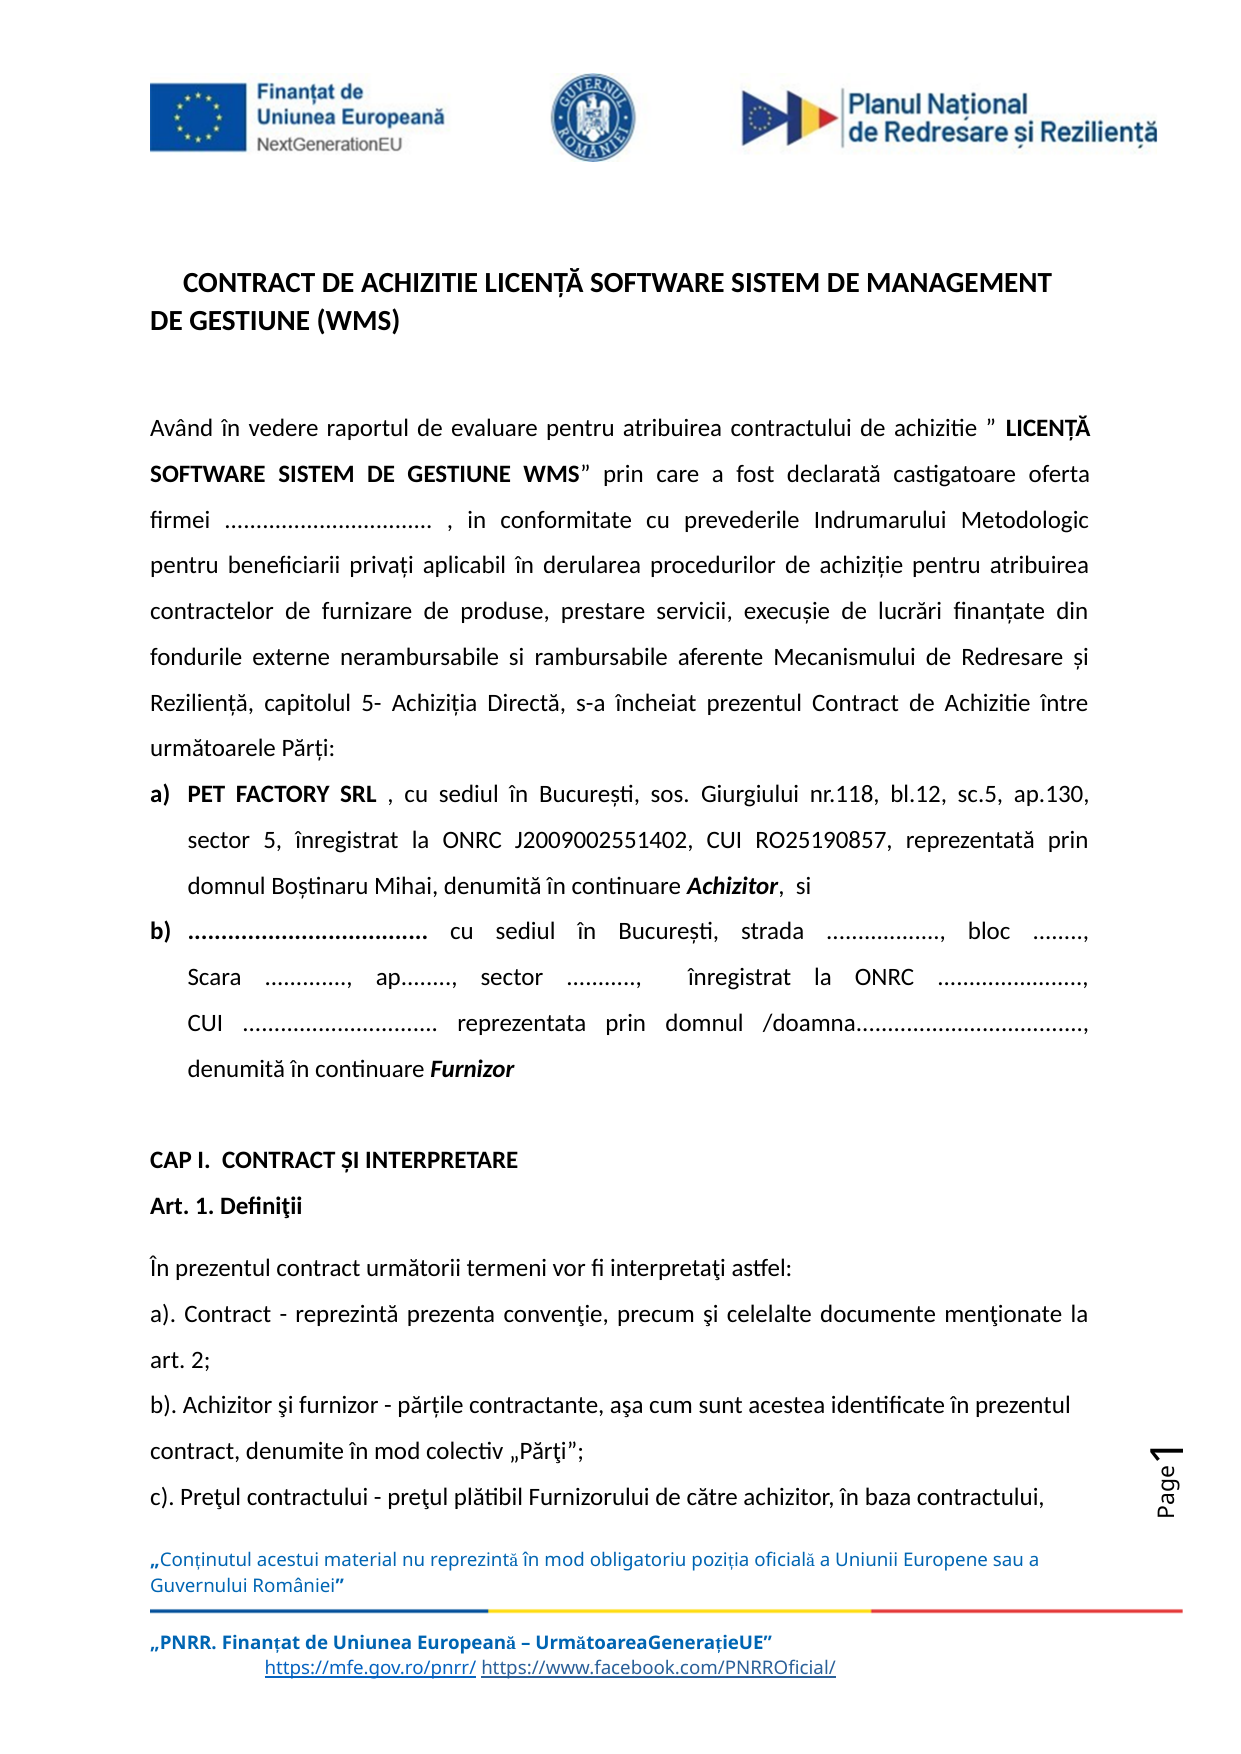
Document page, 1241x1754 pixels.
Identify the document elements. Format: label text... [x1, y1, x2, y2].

text CAP I. CONTRACT ȘI INTERPRETARE [150, 1144, 1090, 1175]
picture [150, 1597, 1183, 1624]
text c). Preţul contractului - preţul plătibil Furnizorului de către achizitor, în baza contractului, [150, 1481, 1090, 1511]
text CONTRACT DE ACHIZITIE LICENȚĂ SOFTWARE SISTEM DE MANAGEMENT DE GESTIUNE (WMS) [150, 264, 1090, 338]
text Art. 1. Definiţii [150, 1190, 1090, 1220]
list PET FACTORY SRL , cu sediul în București, sos. Giurgiului nr.118, bl.12, sc.5, ap.130, sector 5, înregistrat la ONRC J2009002551402, CUI RO25190857, reprezentată prin domnul Boștinaru Mihai, denumită în continuare Achizitor, si [150, 778, 1090, 900]
text a). Contract - reprezintă prezenta convenţie, precum şi celelalte documente menţionate la art. 2; [150, 1298, 1090, 1374]
list .................................... cu sediul în București, strada .................., bloc ........, Scara ............., ap........, sector ..........., înregistrat la ONRC ......................., CUI ............................... reprezentata prin domnul /doamna...................................., denumită în continuare Furnizor [150, 916, 1090, 1083]
text Având în vedere raportul de evaluare pentru atribuirea contractului de achizitie ” LICENȚĂ SOFTWARE SISTEM DE GESTIUNE WMS” prin care a fost declarată castigatoare oferta firmei ................................. , in conformitate cu prevederile Indrumarului Metodologic pentru beneficiarii privați aplicabil în derularea procedurilor de achiziție pentru atribuirea contractelor de furnizare de produse, prestare servicii, execușie de lucrări finanțate din fondurile externe nerambursabile si rambursabile aferente Mecanismului de Redresare și Reziliență, capitolul 5- Achiziția Directă, s-a încheiat prezentul Contract de Achizitie între următoarele Părți: [150, 412, 1090, 763]
text b). Achizitor şi furnizor - părțile contractante, aşa cum sunt acestea identificate în prezentul [150, 1389, 1090, 1420]
picture [150, 73, 1158, 162]
text În prezentul contract următorii termeni vor fi interpretaţi astfel: [150, 1252, 1090, 1283]
text contract, denumite în mod colectiv „Părţi”; [150, 1435, 1090, 1466]
